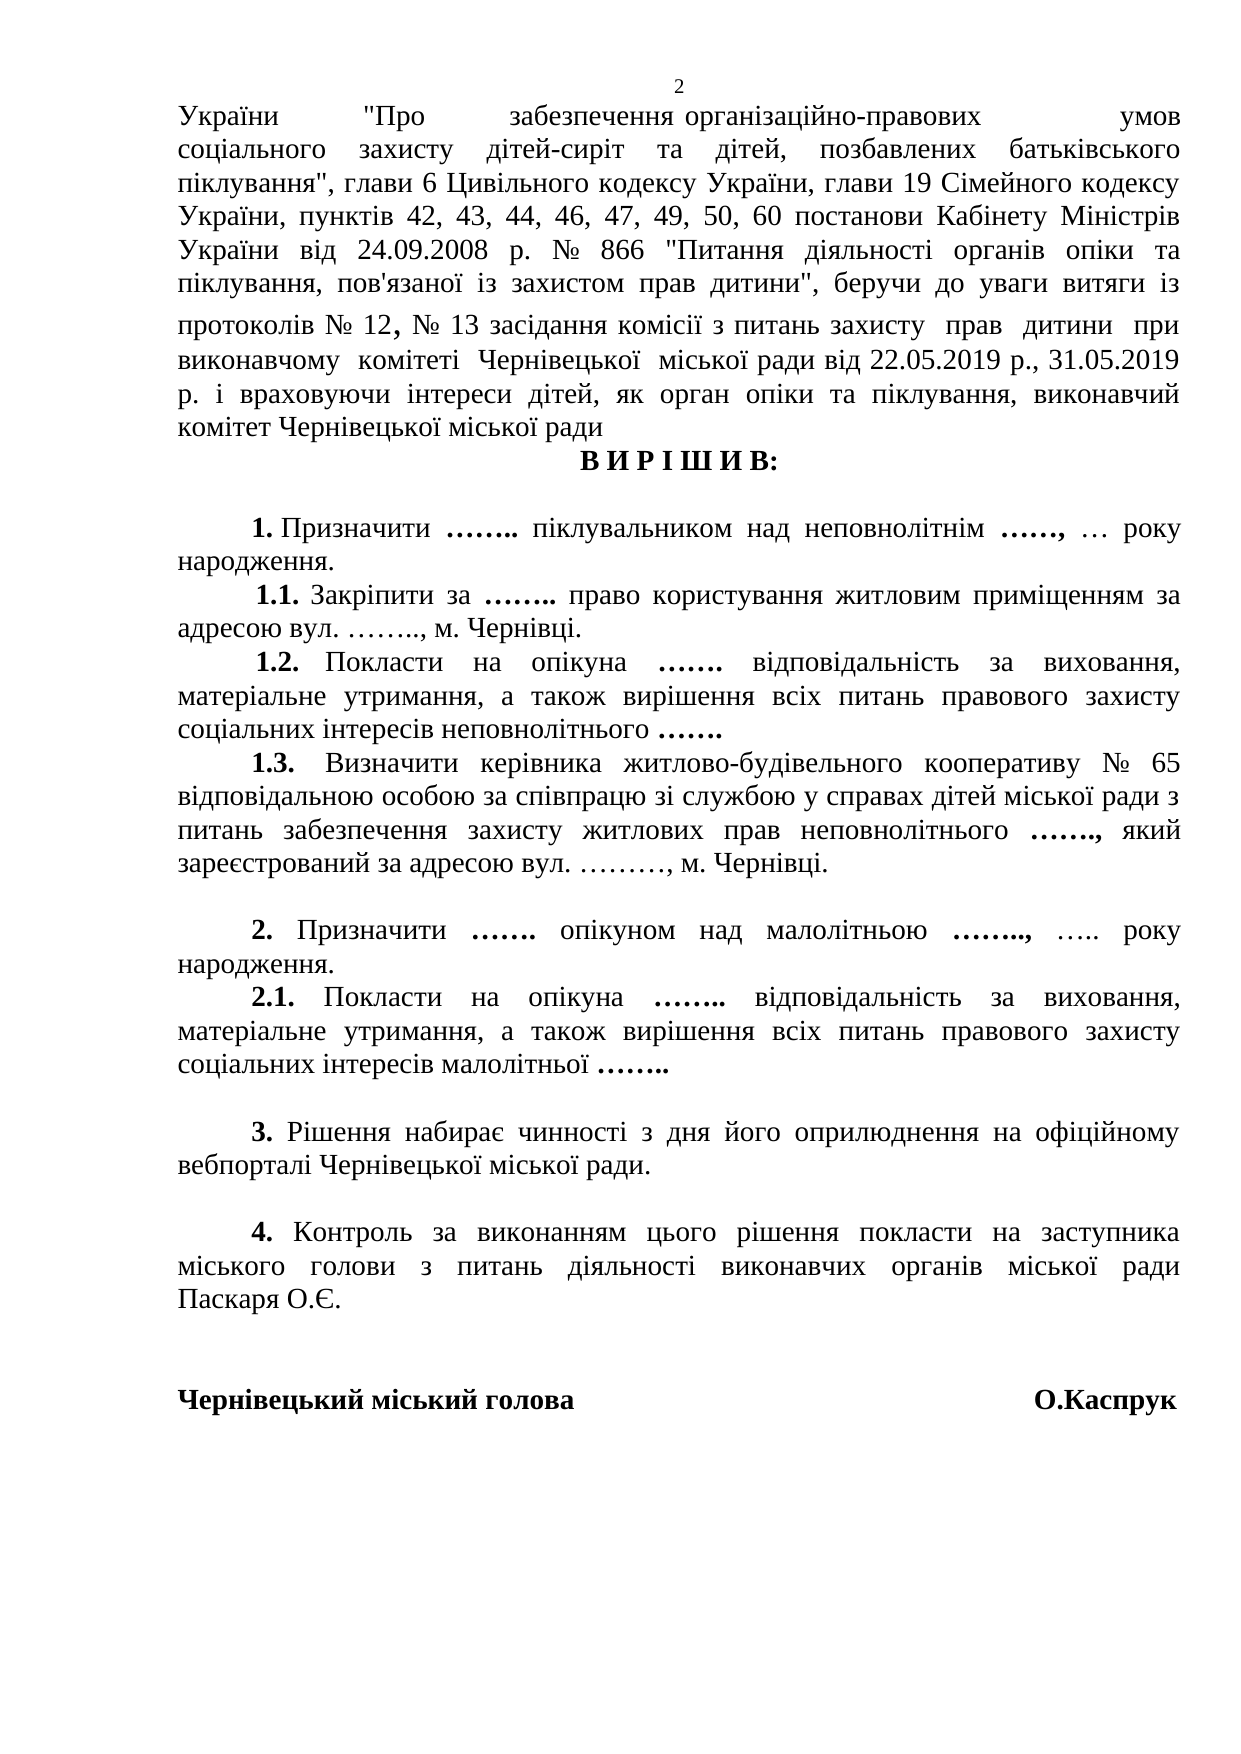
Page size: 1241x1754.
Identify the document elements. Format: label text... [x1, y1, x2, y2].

text Чернівецький міський голова О.Каспрук [177, 1382, 1181, 1416]
list Визначити керівника житлово-будівельного кооперативу № 65 відповідальною особою за співпрацю зі службою у справах дітей міської ради з питань забезпечення захисту житлових прав неповнолітнього ……., який зареєстрований за адресою вул. ………, м. Чернівці. [177, 745, 1181, 879]
text 3. Рішення набирає чинності з дня його оприлюднення на офіційному вебпорталі Чернівецької міської ради. [177, 1114, 1181, 1181]
text 4. Контроль за виконанням цього рішення покласти на заступника міського голови з питань діяльності виконавчих органів міської ради Паскаря О.Є. [177, 1214, 1181, 1315]
list Покласти на опікуна ……. відповідальність за виховання, матеріальне утримання, а також вирішення всіх питань правового захисту соціальних інтересів неповнолітнього ……. [177, 644, 1181, 745]
list Закріпити за …….. право користування житловим приміщенням за адресою вул. …….., м. Чернівці. [177, 577, 1181, 644]
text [177, 98, 1181, 443]
text 2. Призначити ……. опікуном над малолітньою …….., ….. року народження. [177, 912, 1181, 979]
text В И Р І Ш И В: [177, 443, 1181, 476]
list Призначити …….. піклувальником над неповнолітнім ……, … року народження. [177, 510, 1181, 577]
text 2.1. Покласти на опікуна …….. відповідальність за виховання, матеріальне утримання, а також вирішення всіх питань правового захисту соціальних інтересів малолітньої …….. [177, 979, 1181, 1080]
